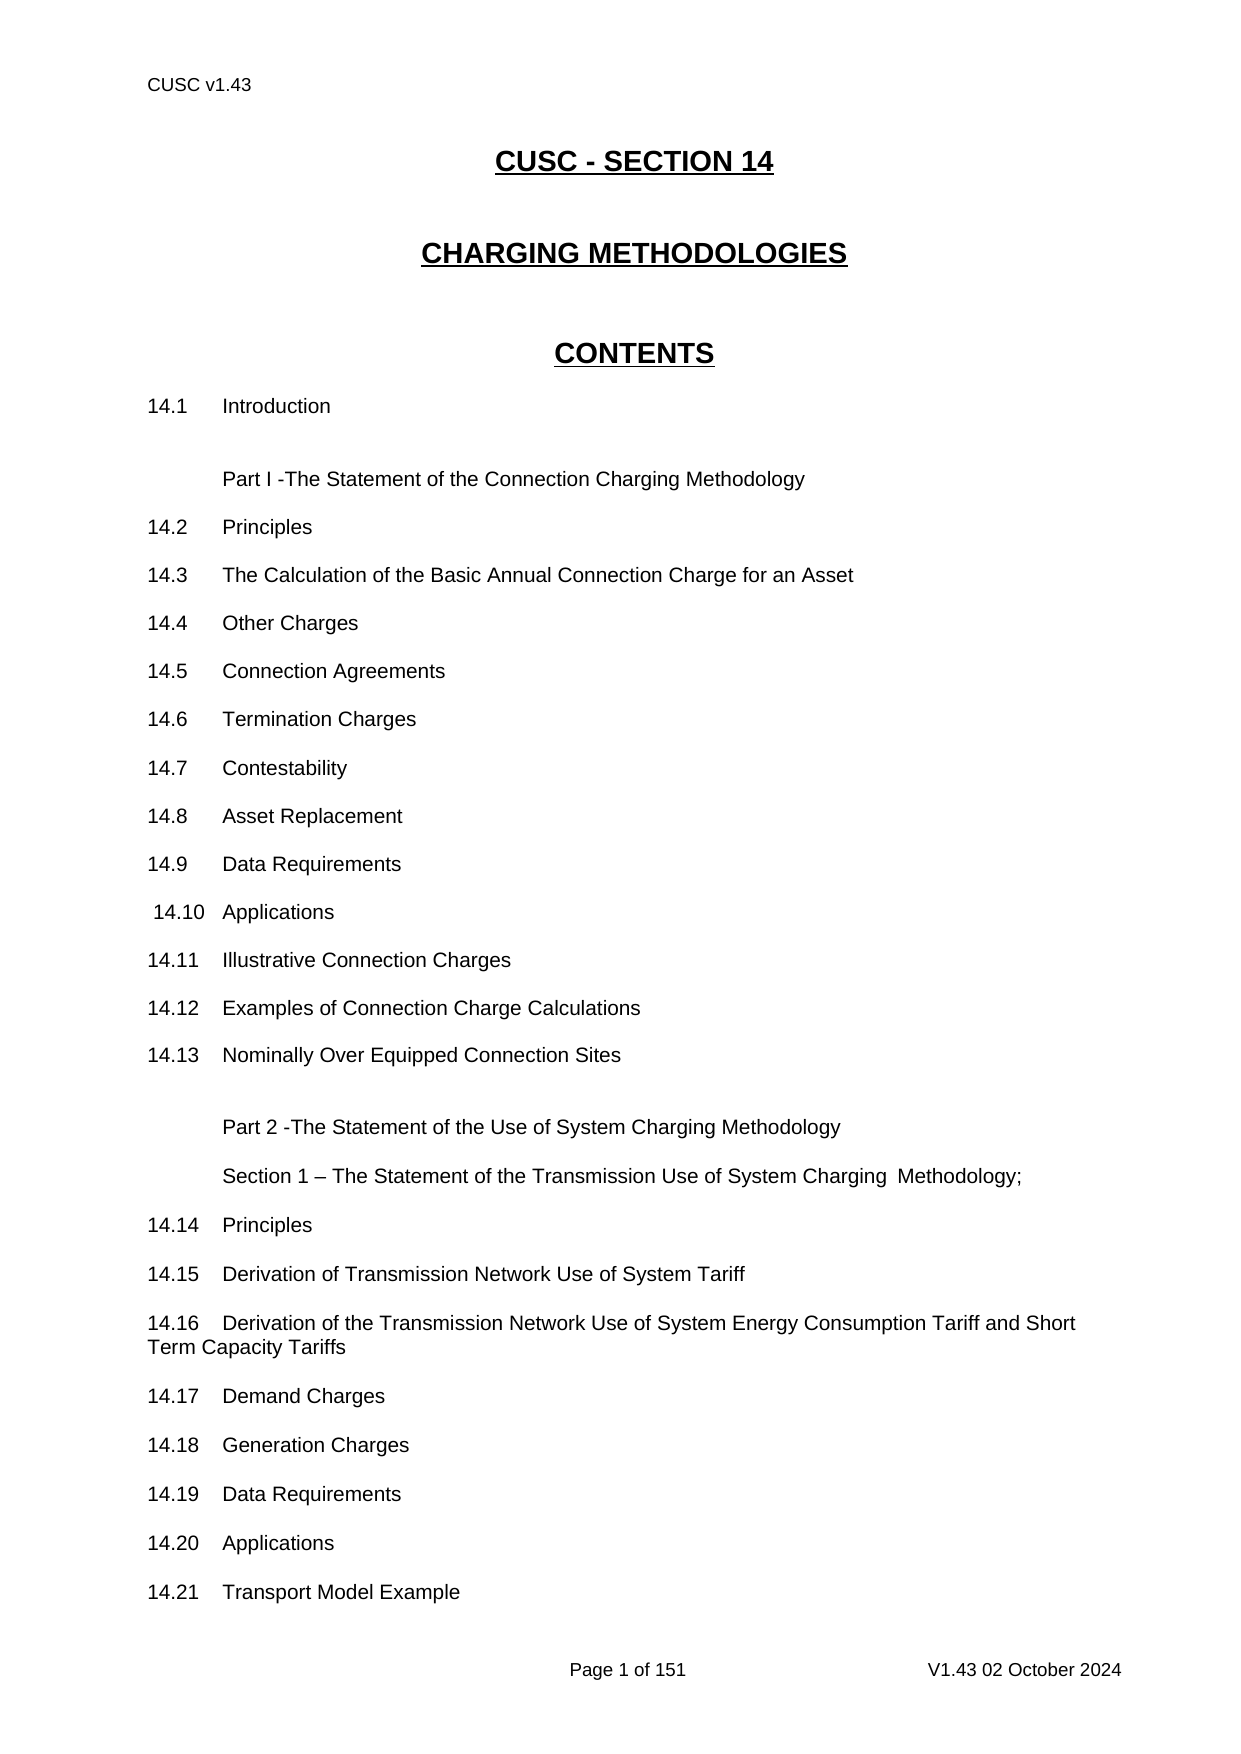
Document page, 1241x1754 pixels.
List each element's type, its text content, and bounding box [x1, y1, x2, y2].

text 14.5 Connection Agreements [147, 658, 1121, 682]
text 14.20 Applications [147, 1531, 1121, 1555]
text 14.13 Nominally Over Equipped Connection Sites [147, 1043, 1121, 1067]
text 14.18 Generation Charges [147, 1433, 1121, 1457]
text 14.10 Applications [147, 899, 1121, 923]
text 14.4 Other Charges [147, 611, 1121, 634]
text CONTENTS [147, 336, 1121, 370]
text 14.3 The Calculation of the Basic Annual Connection Charge for an Asset [147, 563, 1121, 587]
text 14.11 Illustrative Connection Charges [147, 947, 1121, 971]
text 14.14 Principles [147, 1213, 1121, 1237]
text 14.17 Demand Charges [147, 1384, 1121, 1408]
text 14.2 Principles [147, 515, 1121, 539]
text Part I -The Statement of the Connection Charging Methodology [147, 467, 1121, 491]
text 14.6 Termination Charges [147, 706, 1121, 730]
text 14.15 Derivation of Transmission Network Use of System Tariff [147, 1262, 1121, 1286]
title CUSC - SECTION 14 [147, 144, 1121, 177]
text 14.9 Data Requirements [147, 852, 1121, 876]
text CHARGING METHODOLOGIES [147, 236, 1121, 269]
text 14.8 Asset Replacement [147, 804, 1121, 828]
text 14.7 Contestability [147, 756, 1121, 780]
text 14.21 Transport Model Example [147, 1580, 1121, 1604]
text Section 1 – The Statement of the Transmission Use of System Charging Methodology; [147, 1164, 1121, 1188]
text 14.1 Introduction [147, 394, 1121, 418]
text Part 2 -The Statement of the Use of System Charging Methodology [147, 1115, 1121, 1139]
text 14.19 Data Requirements [147, 1482, 1121, 1506]
text 14.16 Derivation of the Transmission Network Use of System Energy Consumption Tariff and Short Term Capacity Tariffs [147, 1311, 1121, 1359]
text 14.12 Examples of Connection Charge Calculations [147, 995, 1121, 1019]
